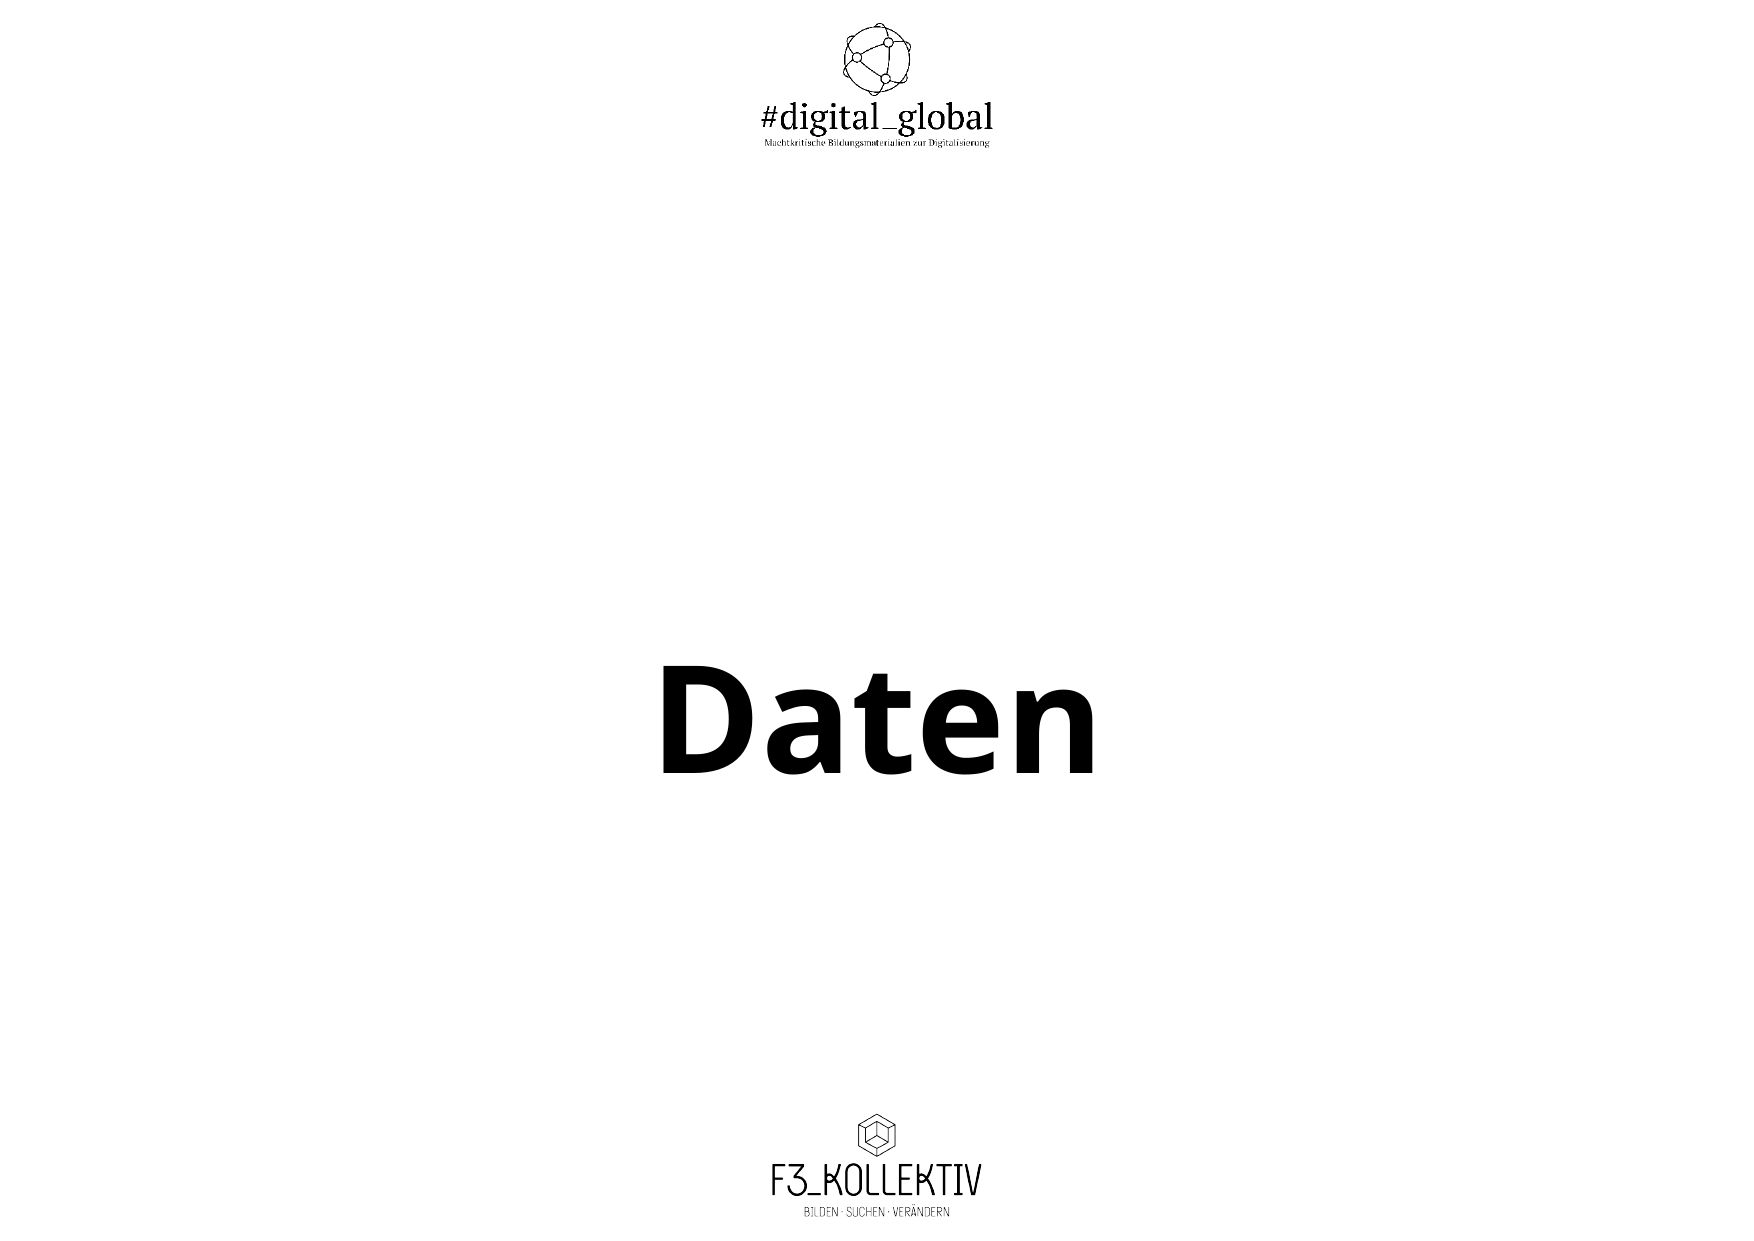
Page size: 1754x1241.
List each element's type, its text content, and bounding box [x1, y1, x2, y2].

picture [766, 1108, 988, 1223]
picture [754, 16, 999, 154]
text Daten [300, 613, 1454, 817]
